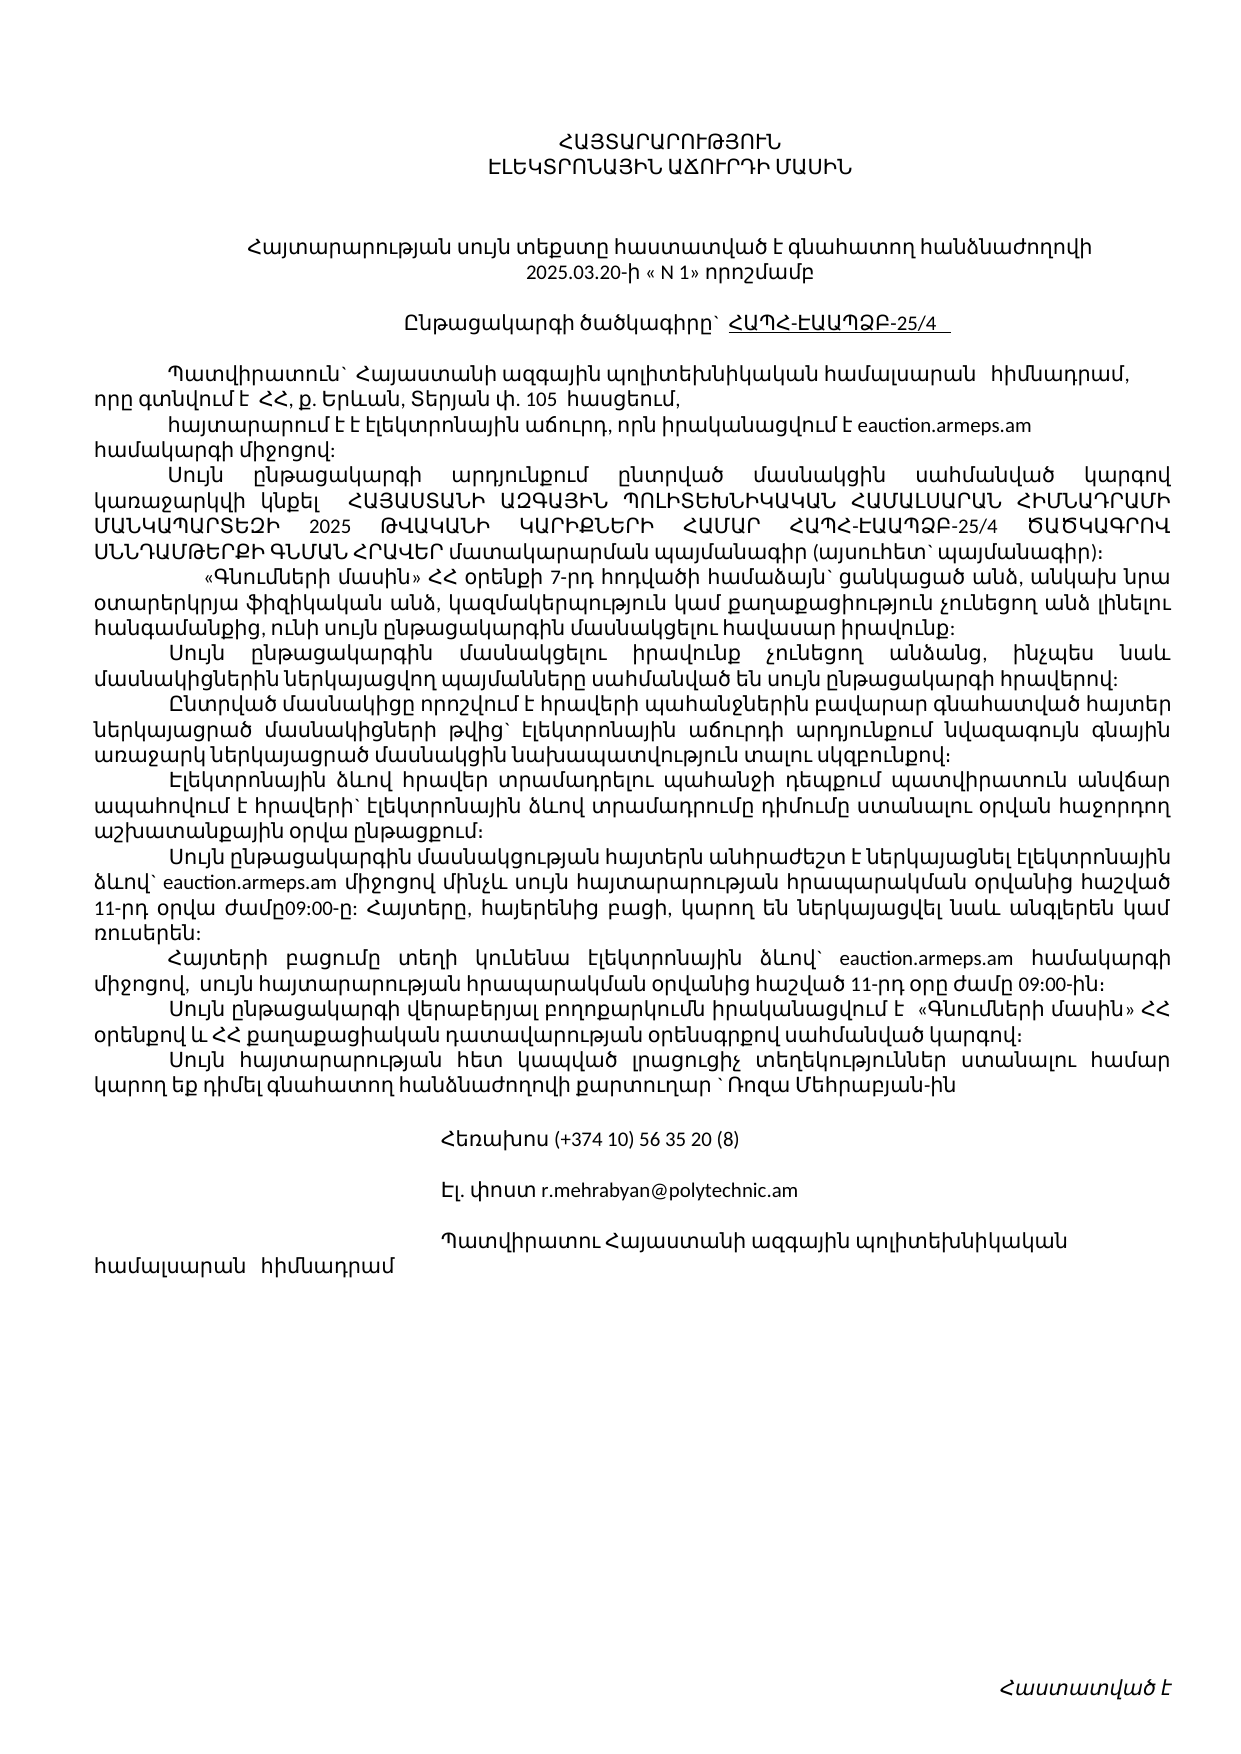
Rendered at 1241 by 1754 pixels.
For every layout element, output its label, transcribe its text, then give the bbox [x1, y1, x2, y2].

text Պատվիրատուն` Հայաստանի ազգային պոլիտեխնիկական համալսարան հիմնադրամ, որը գտնվում է ՀՀ, ք. Երևան, Տերյան փ. 105 հասցեում, [94, 361, 1171, 412]
text հայտարարում է է էլեկտրոնային աճուրդ, որն իրականացվում է eauction.armeps.am համակարգի միջոցով: [94, 412, 1171, 463]
text Սույն ընթացակարգի արդյունքում ընտրված մասնակցին սահմանված կարգով կառաջարկվի կնքել ՀԱՅԱՍՏԱՆԻ ԱԶԳԱՅԻՆ ՊՈԼԻՏԵԽՆԻԿԱԿԱՆ ՀԱՄԱԼՍԱՐԱՆ ՀԻՄՆԱԴՐԱՄԻ ՄԱՆԿԱՊԱՐՏԵԶԻ 2025 ԹՎԱԿԱՆԻ ԿԱՐԻՔՆԵՐԻ ՀԱՄԱՐ ՀԱՊՀ-ԷԱԱՊՁԲ-25/4 ԾԱԾԿԱԳՐՈՎ ՍՆՆԴԱՄԹԵՐՔԻ ԳՆՄԱՆ ՀՐԱՎԵՐ մատակարարման պայմանագիր (այսուհետ` պայմանագիր)։ [94, 463, 1171, 564]
text Պատվիրատու Հայաստանի ազգային պոլիտեխնիկական համալսարան հիմնադրամ [94, 1228, 1171, 1279]
text ԷԼԵԿՏՐՈՆԱՅԻՆ ԱՃՈՒՐԴԻ ՄԱՍԻՆ [94, 154, 1171, 180]
text Սույն ընթացակարգին մասնակցության հայտերն անհրաժեշտ է ներկայացնել էլեկտրոնային ձևով` eauction.armeps.am միջոցով մինչև սույն հայտարարության հրապարակման օրվանից հաշված 11-րդ օրվա ժամը09:00-ը: Հայտերը, հայերենից բացի, կարող են ներկայացվել նաև անգլերեն կամ ռուսերեն: [94, 844, 1171, 946]
text Հայտերի բացումը տեղի կունենա էլեկտրոնային ձևով` eauction.armeps.am համակարգի միջոցով, սույն հայտարարության հրապարակման օրվանից հաշված 11-րդ օրը ժամը 09:00-ին։ [94, 946, 1171, 996]
text «Գնումների մասին» ՀՀ օրենքի 7-րդ հոդվածի համաձայն` ցանկացած անձ, անկախ նրա օտարերկրյա ֆիզիկական անձ, կազմակերպություն կամ քաղաքացիություն չունեցող անձ լինելու հանգամանքից, ունի սույն ընթացակարգին մասնակցելու հավասար իրավունք: [94, 564, 1171, 641]
text ՀԱՅՏԱՐԱՐՈՒԹՅՈՒՆ [94, 129, 1171, 154]
text Էլ. փոստ r.mehrabyan@polytechnic.am [94, 1177, 1171, 1203]
text Ընտրված մասնակիցը որոշվում է հրավերի պահանջներին բավարար գնահատված հայտեր ներկայացրած մասնակիցների թվից` էլեկտրոնային աճուրդի արդյունքում նվազագույն գնային առաջարկ ներկայացրած մասնակցին նախապատվություն տալու սկզբունքով։ [94, 691, 1171, 768]
text Հեռախոս (+374 10) 56 35 20 (8) [94, 1126, 1171, 1152]
text Սույն հայտարարության հետ կապված լրացուցիչ տեղեկություններ ստանալու համար կարող եք դիմել գնահատող հանձնաժողովի քարտուղար ` Ռոզա Մեհրաբյան-ին [94, 1047, 1171, 1098]
text 2025.03.20 -ի « N 1» որոշմամբ [94, 259, 1171, 285]
text Էլեկտրոնային ձևով հրավեր տրամադրելու պահանջի դեպքում պատվիրատուն անվճար ապահովում է հրավերի` էլեկտրոնային ձևով տրամադրումը դիմումը ստանալու օրվան հաջորդող աշխատանքային օրվա ընթացքում։ [94, 768, 1171, 844]
text Սույն ընթացակարգին մասնակցելու իրավունք չունեցող անձանց, ինչպես նաև մասնակիցներին ներկայացվող պայմանները սահմանված են սույն ընթացակարգի հրավերով: [94, 641, 1171, 691]
text Հաստատված է [94, 1675, 1171, 1701]
text Ընթացակարգի ծածկագիրը` ՀԱՊՀ-ԷԱԱՊՁԲ-25/4 [94, 310, 1171, 336]
text Հայտարարության սույն տեքստը հաստատված է գնահատող հանձնաժողովի [94, 234, 1171, 259]
text Սույն ընթացակարգի վերաբերյալ բողոքարկումն իրականացվում է «Գնումների մասին» ՀՀ օրենքով և ՀՀ քաղաքացիական դատավարության օրենսգրքով սահմանված կարգով։ [94, 996, 1171, 1047]
